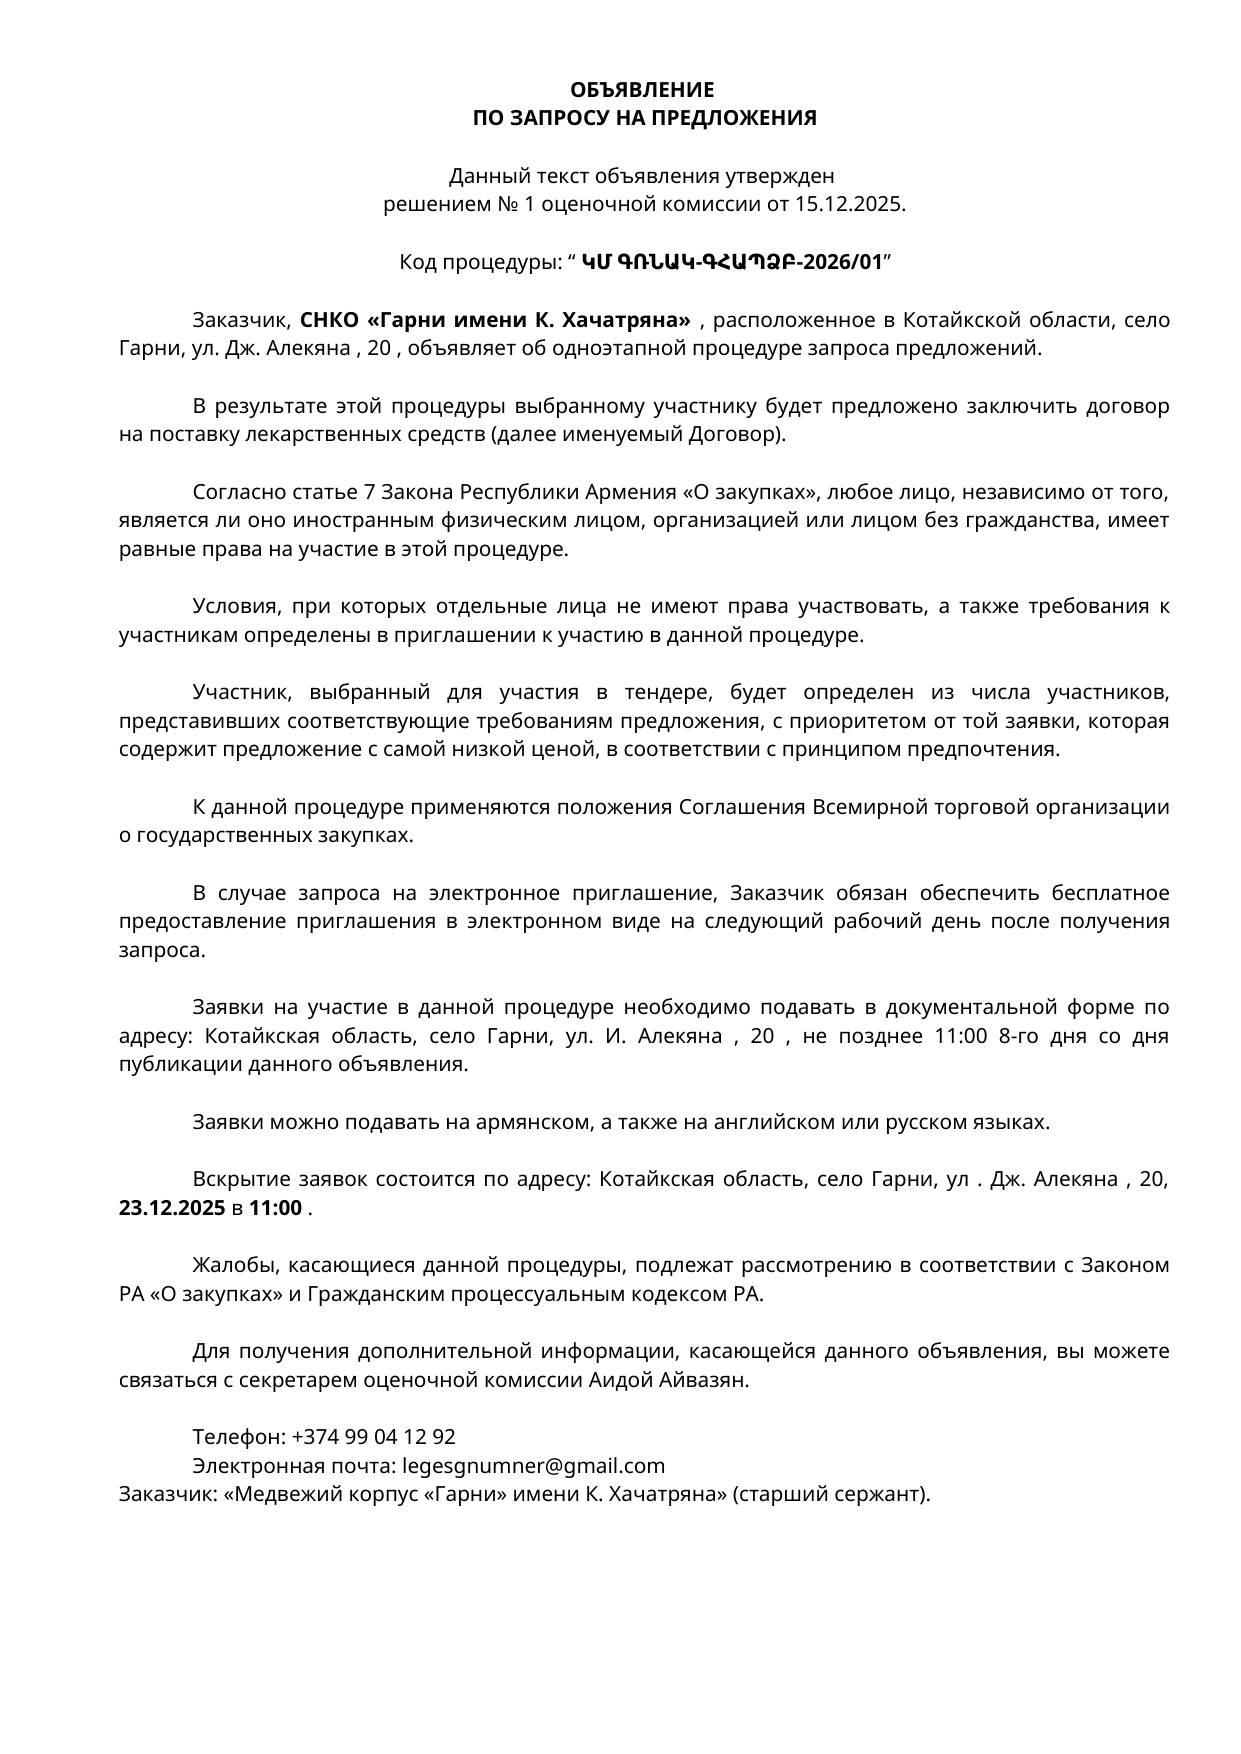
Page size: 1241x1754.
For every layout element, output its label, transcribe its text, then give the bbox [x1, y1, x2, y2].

text ОБЪЯВЛЕНИЕ ПО ЗАПРОСУ НА ПРЕДЛОЖЕНИЯ [118, 75, 1171, 132]
text Заказчик, СНКО «Гарни имени К. Хачатряна» , расположенное в Котайкской области, село Гарни, ул. Дж. Алекяна , 20 , объявляет об одноэтапной процедуре запроса предложений. [118, 305, 1171, 362]
text Вскрытие заявок состоится по адресу: Котайкская область, село Гарни, ул . Дж. Алекяна , 20, 23.12.2025 в 11:00 . [118, 1164, 1171, 1221]
text Жалобы, касающиеся данной процедуры, подлежат рассмотрению в соответствии с Законом РА «О закупках» и Гражданским процессуальным кодексом РА. [118, 1250, 1171, 1307]
text Заявки можно подавать на армянском, а также на английском или русском языках. [118, 1107, 1171, 1135]
text Данный текст объявления утвержден решением № 1 оценочной комиссии от 15.12.2025. [118, 161, 1171, 218]
text В результате этой процедуры выбранному участнику будет предложено заключить договор на поставку лекарственных средств (далее именуемый Договор). [118, 391, 1171, 448]
text Заявки на участие в данной процедуре необходимо подавать в документальной форме по адресу: Котайкская область, село Гарни, ул. И. Алекяна , 20 , не позднее 11:00 8-го дня со дня публикации данного объявления. [118, 992, 1171, 1078]
text Условия, при которых отдельные лица не имеют права участвовать, а также требования к участникам определены в приглашении к участию в данной процедуре. [118, 591, 1171, 648]
text Заказчик: «Медвежий корпус «Гарни» имени К. Хачатряна» (старший сержант). [118, 1479, 1171, 1508]
text К данной процедуре применяются положения Соглашения Всемирной торговой организации о государственных закупках. [118, 792, 1171, 849]
text Телефон: +374 99 04 12 92 [118, 1422, 1171, 1451]
text Код процедуры: “ ԿՄ ԳՌՆԱԿ-ԳՀԱՊՁԲ-2026/01” [118, 247, 1171, 276]
text Согласно статье 7 Закона Республики Армения «О закупках», любое лицо, независимо от того, является ли оно иностранным физическим лицом, организацией или лицом без гражданства, имеет равные права на участие в этой процедуре. [118, 477, 1171, 562]
text Для получения дополнительной информации, касающейся данного объявления, вы можете связаться с секретарем оценочной комиссии Аидой Айвазян. [118, 1336, 1171, 1393]
text В случае запроса на электронное приглашение, Заказчик обязан обеспечить бесплатное предоставление приглашения в электронном виде на следующий рабочий день после получения запроса. [118, 878, 1171, 963]
text Электронная почта: legesgnumner@gmail.com [118, 1451, 1171, 1479]
text Участник, выбранный для участия в тендере, будет определен из числа участников, представивших соответствующие требованиям предложения, с приоритетом от той заявки, которая содержит предложение с самой низкой ценой, в соответствии с принципом предпочтения. [118, 677, 1171, 763]
